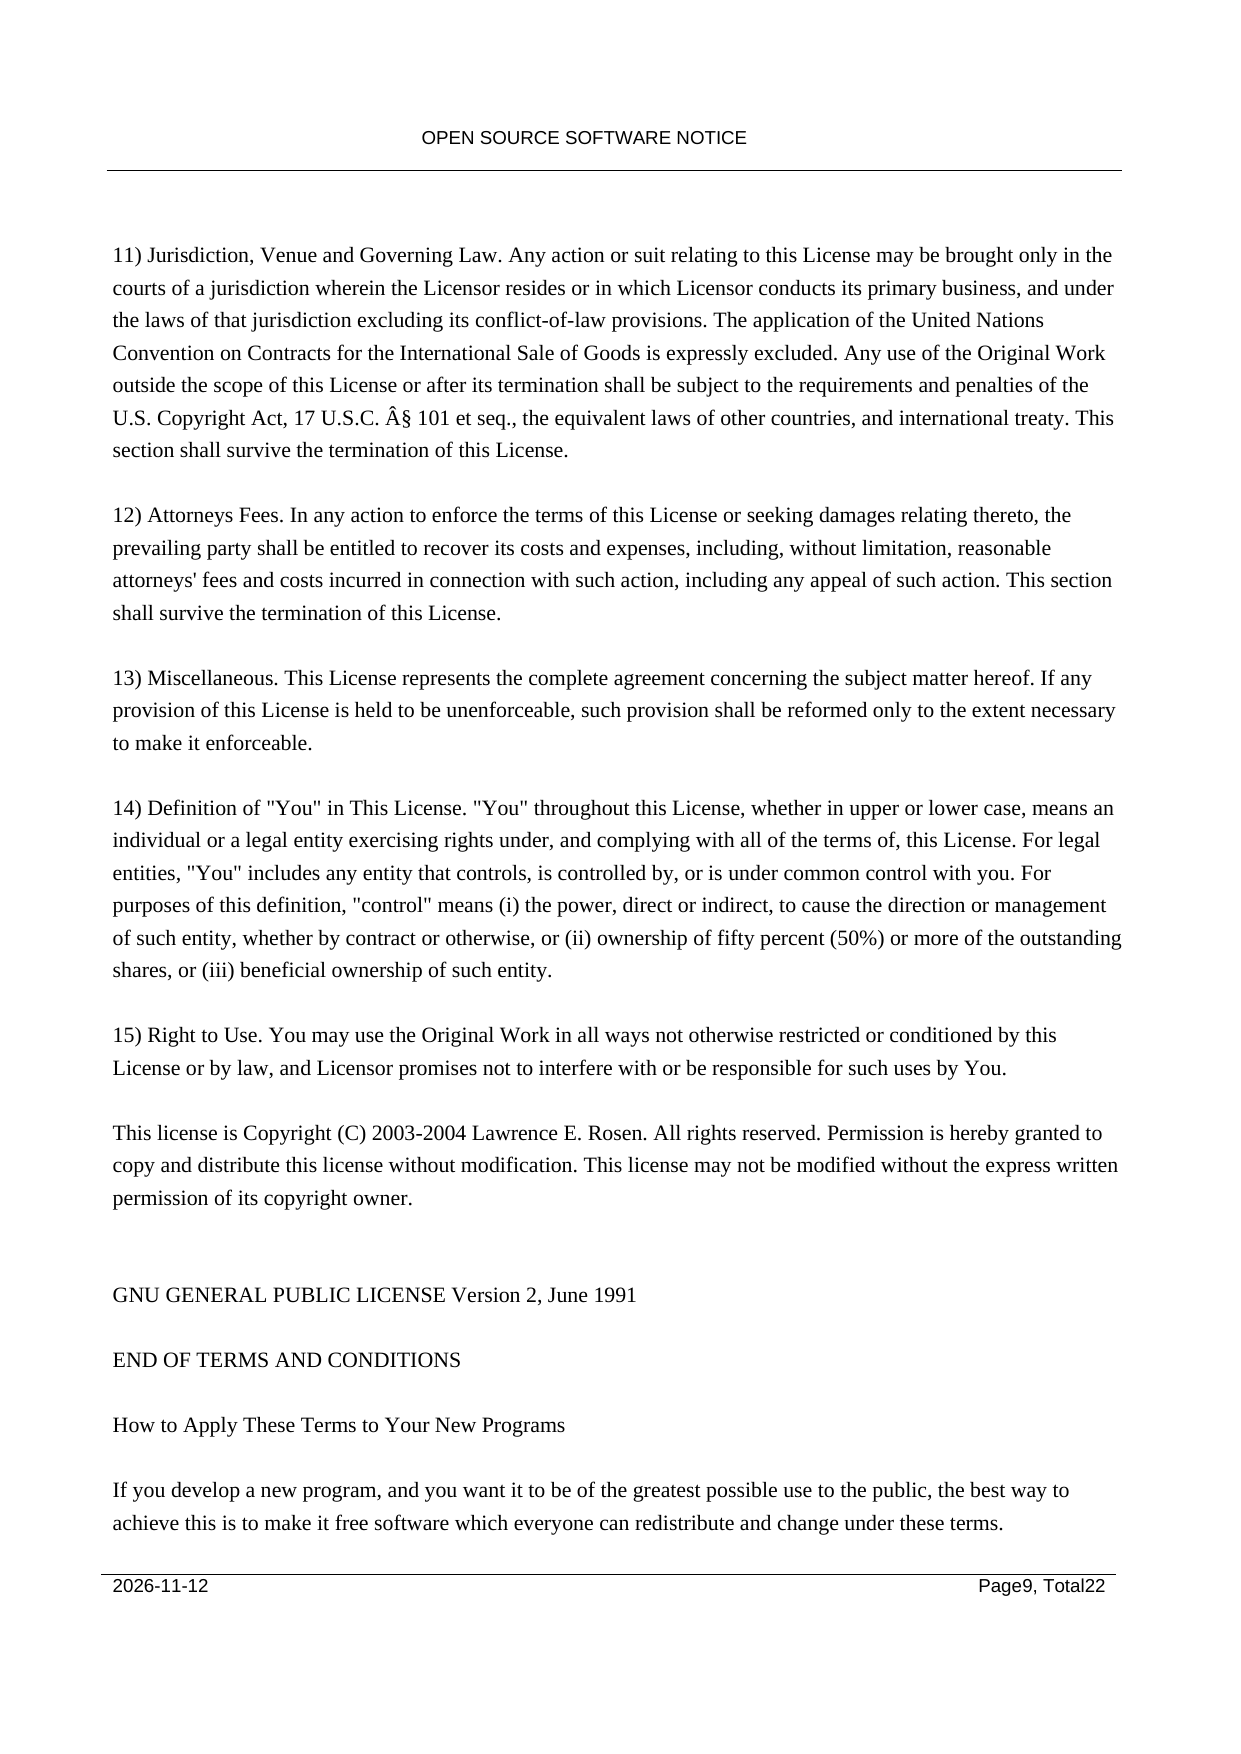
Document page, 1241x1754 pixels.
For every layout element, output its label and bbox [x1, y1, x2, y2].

text [112, 206, 1128, 1539]
